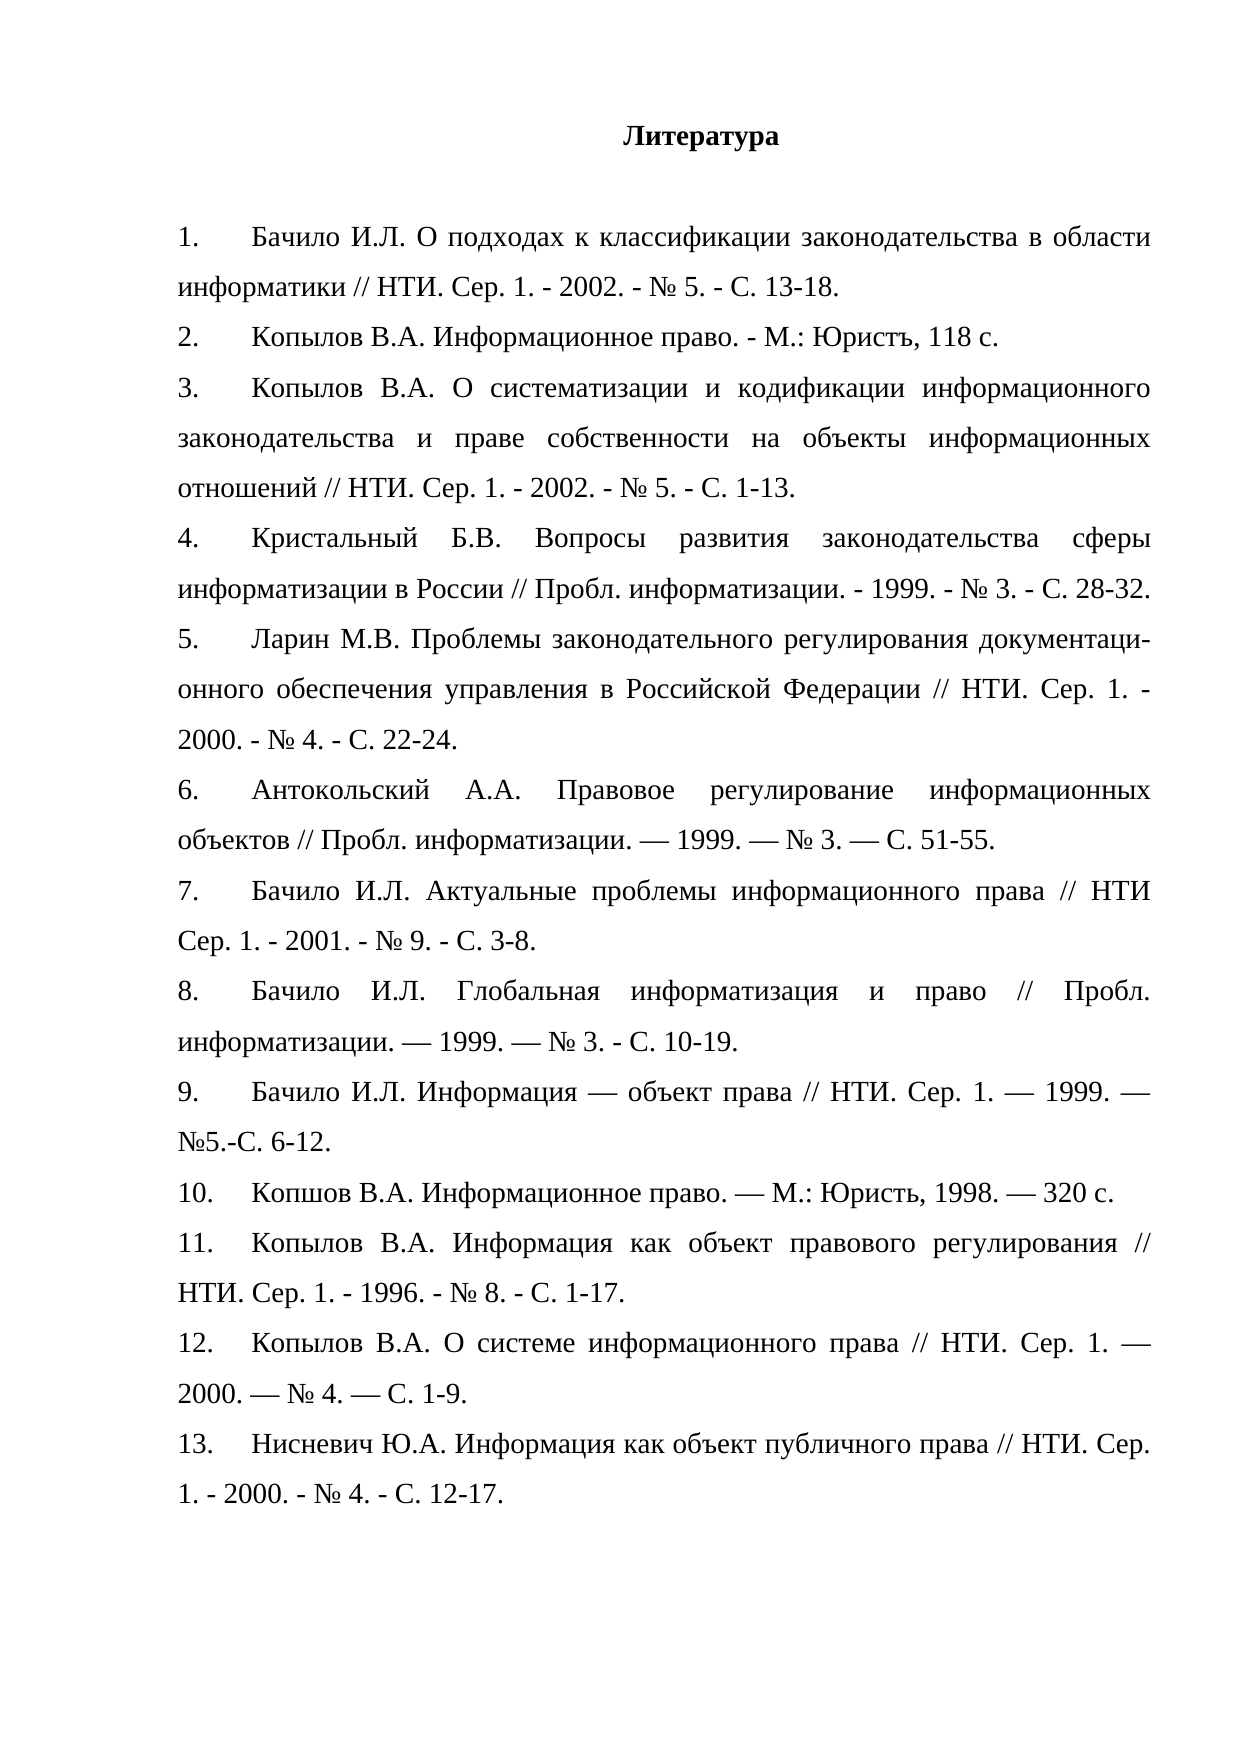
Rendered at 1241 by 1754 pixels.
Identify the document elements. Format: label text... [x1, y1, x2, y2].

list Бачило И.Л. Глобальная информатизация и право // Пробл. информатизации. — 1999. — № 3. - С. 10-19. [177, 973, 1152, 1057]
list Антокольский А.А. Правовое регулирование информационных объектов // Пробл. информатизации. — 1999. — № 3. — С. 51-55. [177, 772, 1152, 856]
text Литература [177, 118, 1152, 152]
list Бачило И.Л. О подходах к классификации законодательства в области информатики // НТИ. Сер. 1. - 2002. - № 5. - С. 13-18. [177, 219, 1152, 303]
list Копылов В.А. Информационное право. - М.: Юристъ, 118 с. [177, 319, 1152, 353]
list Копылов В.А. Информация как объект правового регулирования // НТИ. Сер. 1. - 1996. - № 8. - С. 1-17. [177, 1225, 1152, 1309]
list Бачило И.Л. Актуальные проблемы информационного права // НТИ Сер. 1. - 2001. - № 9. - С. 3-8. [177, 873, 1152, 957]
list Копшов В.А. Информационное право. — М.: Юристь, 1998. — 320 с. [177, 1175, 1152, 1208]
list Кристальный Б.В. Вопросы развития законодательства сферы информатизации в России // Пробл. информатизации. - 1999. - № 3. - С. 28-32. [177, 521, 1152, 604]
list Копылов В.А. О системе информационного права // НТИ. Сер. 1. — 2000. — № 4. — С. 1-9. [177, 1326, 1152, 1409]
list Бачило И.Л. Информация — объект права // НТИ. Сер. 1. — 1999. — №5.-С. 6-12. [177, 1074, 1152, 1158]
list Копылов В.А. О систематизации и кодификации информационного законодательства и праве собственности на объекты информационных отношений // НТИ. Сер. 1. - 2002. - № 5. - С. 1-13. [177, 370, 1152, 504]
list Нисневич Ю.А. Информация как объект публичного права // НТИ. Сер. 1. - 2000. - № 4. - С. 12-17. [177, 1426, 1152, 1510]
list Ларин М.В. Проблемы законодательного регулирования документаци-онного обеспечения управления в Российской Федерации // НТИ. Сер. 1. -2000. - № 4. - С. 22-24. [177, 621, 1152, 755]
